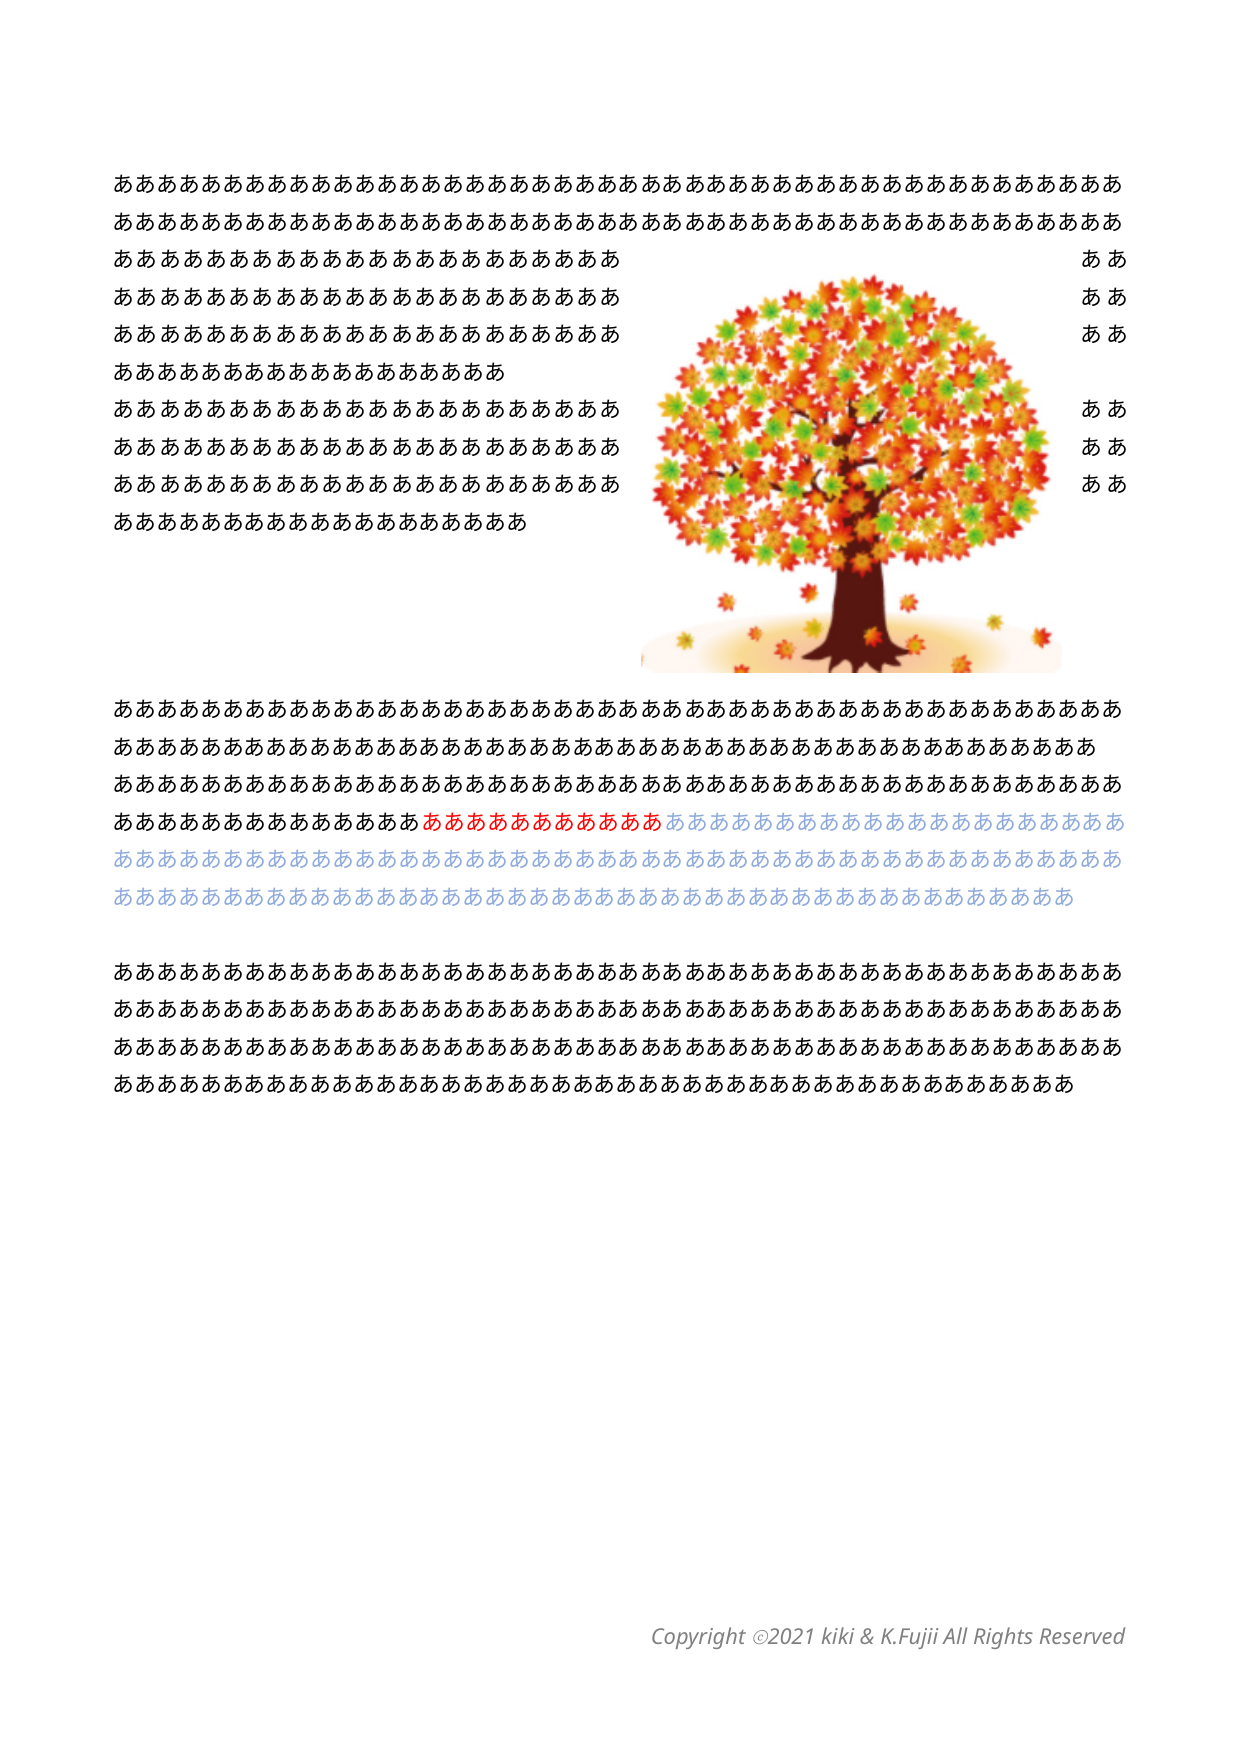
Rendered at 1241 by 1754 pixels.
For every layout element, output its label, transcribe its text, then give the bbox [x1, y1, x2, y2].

text あああああああああああああああああああああああああああああああああああああああああああああああああああああああああああああああああああああああああああああああああああああああああああ [112, 689, 1128, 764]
text あああああああああああああああああああああああああああああああああああああああああああああああああああああああああああああああああああああああああああああああああああああああああああ [112, 389, 641, 539]
text ああああああああああああああああああああああああああああああああああああああああああああああああああああああああああああああああああああああああああああああああああああああああああああああああああああああああああああああああああああああああああああああああああああああああああああああああああああああああああああああああああああああああああああああああああああああ [112, 164, 1128, 389]
picture [641, 265, 1062, 673]
text ああああああああああああああああああああああああああああああああああああああああああああああああああああああああああああああああああああああああああああああああああああああああああああああああああああああああああああああああああああああああああああああああああああああああああああああああああああああああああああああああああああああああああああああああああああああ [112, 764, 1128, 914]
text ああああああああああああああああああああああああああああああああああああああああああああああああああああああああああああああああああああああああああああああああああああああああああああああああああああああああああああああああああああああああああああああああああああああああああああああああああああああああああああああああああああああああああああああああああああああ [112, 952, 1128, 1102]
